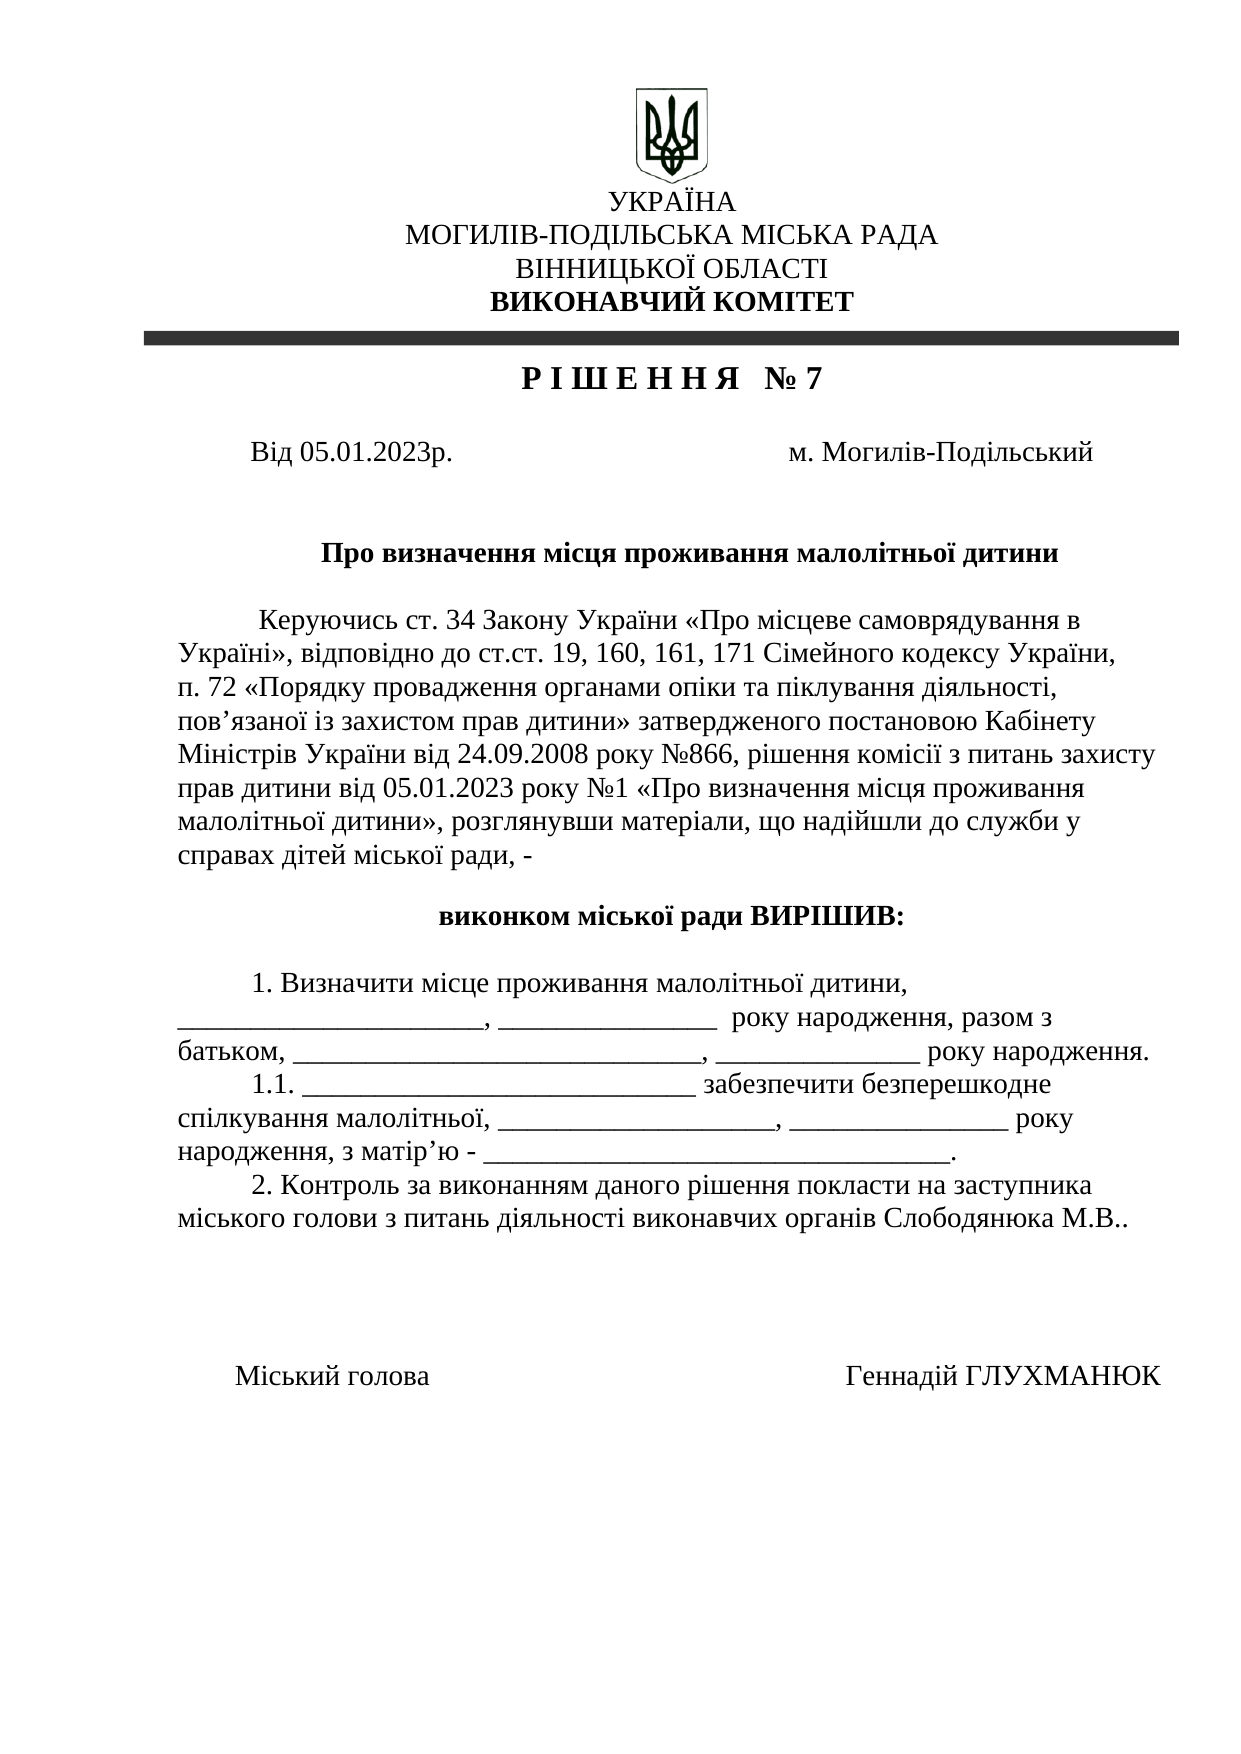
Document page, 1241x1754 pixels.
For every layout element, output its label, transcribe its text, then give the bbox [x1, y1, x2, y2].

picture [636, 88, 708, 184]
text ВИКОНАВЧИЙ КОМІТЕТ [177, 284, 1167, 318]
text 2. Контроль за виконанням даного рішення покласти на заступника міського голови з питань діяльності виконавчих органів Слободянюка М.В.. [177, 1167, 1167, 1234]
text виконком міської ради ВИРІШИВ: [177, 898, 1167, 932]
text Про визначення місця проживання малолітньої дитини [177, 535, 1167, 568]
text Від 05.01.2023р. м. Могилів-Подільський [177, 434, 1167, 468]
text Керуючись ст. 34 Закону України «Про місцеве самоврядування в Україні», відповідно до ст.ст. 19, 160, 161, 171 Сімейного кодексу України, [177, 602, 1167, 669]
text РІШЕННЯ №7 [177, 346, 1167, 397]
text п. 72 «Порядку провадження органами опіки та піклування діяльності, пов’язаної із захистом прав дитини» затвердженого постановою Кабінету Міністрів України від 24.09.2008 року №866, рішення комісії з питань захисту прав дитини від 05.01.2023 року №1 «Про визначення місця проживання малолітньої дитини», розглянувши матеріали, що надійшли до служби у справах дітей міської ради, - [177, 669, 1167, 870]
text 1.1. ___________________________ забезпечити безперешкодне спілкування малолітньої, ___________________, _______________ року народження, з матір’ю - ________________________________. [177, 1066, 1167, 1167]
text УКРАЇНА МОГИЛІВ-ПОДІЛЬСЬКА МІСЬКА РАДА ВІННИЦЬКОЇ ОБЛАСТІ [177, 184, 1167, 284]
text Міський голова Геннадій ГЛУХМАНЮК [103, 1358, 1167, 1391]
text 1. Визначити місце проживання малолітньої дитини, _____________________, _______________ року народження, разом з батьком, ____________________________, ______________ року народження. [177, 966, 1167, 1066]
